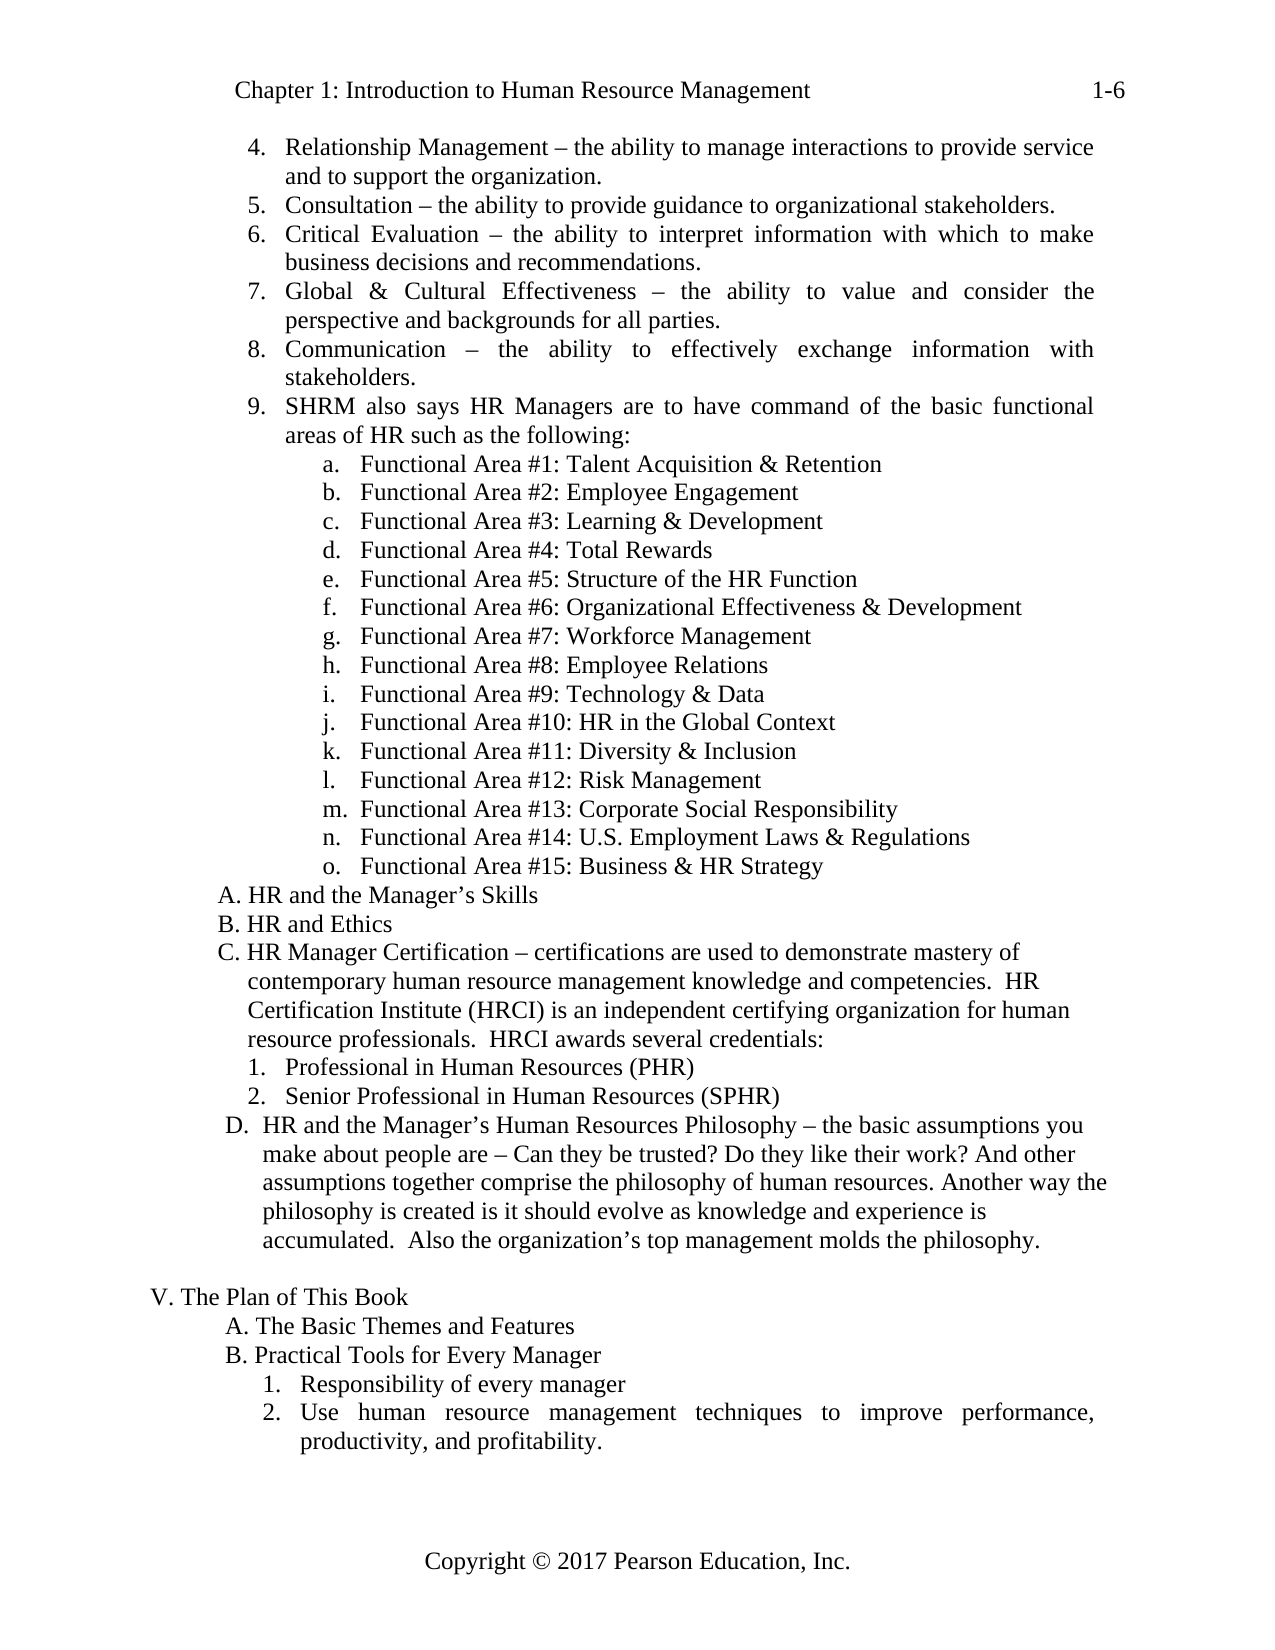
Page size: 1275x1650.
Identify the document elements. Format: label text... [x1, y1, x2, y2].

list Functional Area #10: HR in the Global Context [322, 707, 1095, 736]
list Communication – the ability to effectively exchange information with stakeholders. [247, 334, 1095, 391]
list Global & Cultural Effectiveness – the ability to value and consider the perspective and backgrounds for all parties. [247, 276, 1095, 334]
list Functional Area #13: Corporate Social Responsibility [322, 794, 1095, 822]
list Senior Professional in Human Resources (SPHR) [247, 1081, 1125, 1110]
list Functional Area #2: Employee Engagement [322, 477, 1095, 506]
text V. The Plan of This Book [150, 1282, 1095, 1311]
list Functional Area #3: Learning & Development [322, 506, 1095, 535]
text A. HR and the Manager’s Skills [217, 880, 1125, 909]
list Functional Area #15: Business & HR Strategy [322, 851, 1095, 880]
list Functional Area #5: Structure of the HR Function [322, 564, 1095, 592]
text B. HR and Ethics [217, 909, 1125, 937]
list Functional Area #12: Risk Management [322, 765, 1095, 794]
list Functional Area #8: Employee Relations [322, 650, 1095, 679]
text C. HR Manager Certification – certifications are used to demonstrate mastery of contemporary human resource management knowledge and competencies. HR Certification Institute (HRCI) is an independent certifying organization for human resource professionals. HRCI awards several credentials: [217, 937, 1125, 1052]
list Functional Area #6: Organizational Effectiveness & Development [322, 592, 1095, 621]
text A. The Basic Themes and Features [225, 1311, 1095, 1340]
list Functional Area #11: Diversity & Inclusion [322, 736, 1095, 765]
list Critical Evaluation – the ability to interpret information with which to make business decisions and recommendations. [247, 219, 1095, 276]
list Responsibility of every manager [262, 1369, 1095, 1397]
list SHRM also says HR Managers are to have command of the basic functional areas of HR such as the following: [247, 391, 1095, 449]
list Functional Area #4: Total Rewards [322, 535, 1095, 564]
text B. Practical Tools for Every Manager [225, 1340, 1095, 1369]
list Relationship Management – the ability to manage interactions to provide service and to support the organization. [247, 132, 1095, 190]
list HR and the Manager’s Human Resources Philosophy – the basic assumptions you make about people are – Can they be trusted? Do they like their work? And other assumptions together comprise the philosophy of human resources. Another way the philosophy is created is it should evolve as knowledge and experience is accumulated. Also the organization’s top management molds the philosophy. [225, 1110, 1125, 1254]
list Use human resource management techniques to improve performance, productivity, and profitability. [262, 1397, 1095, 1455]
list Functional Area #7: Workforce Management [322, 621, 1095, 650]
list Functional Area #14: U.S. Employment Laws & Regulations [322, 822, 1095, 851]
list Functional Area #9: Technology & Data [322, 679, 1095, 707]
list Professional in Human Resources (PHR) [247, 1052, 1125, 1081]
list Functional Area #1: Talent Acquisition & Retention [322, 449, 1095, 477]
list Consultation – the ability to provide guidance to organizational stakeholders. [247, 190, 1095, 219]
